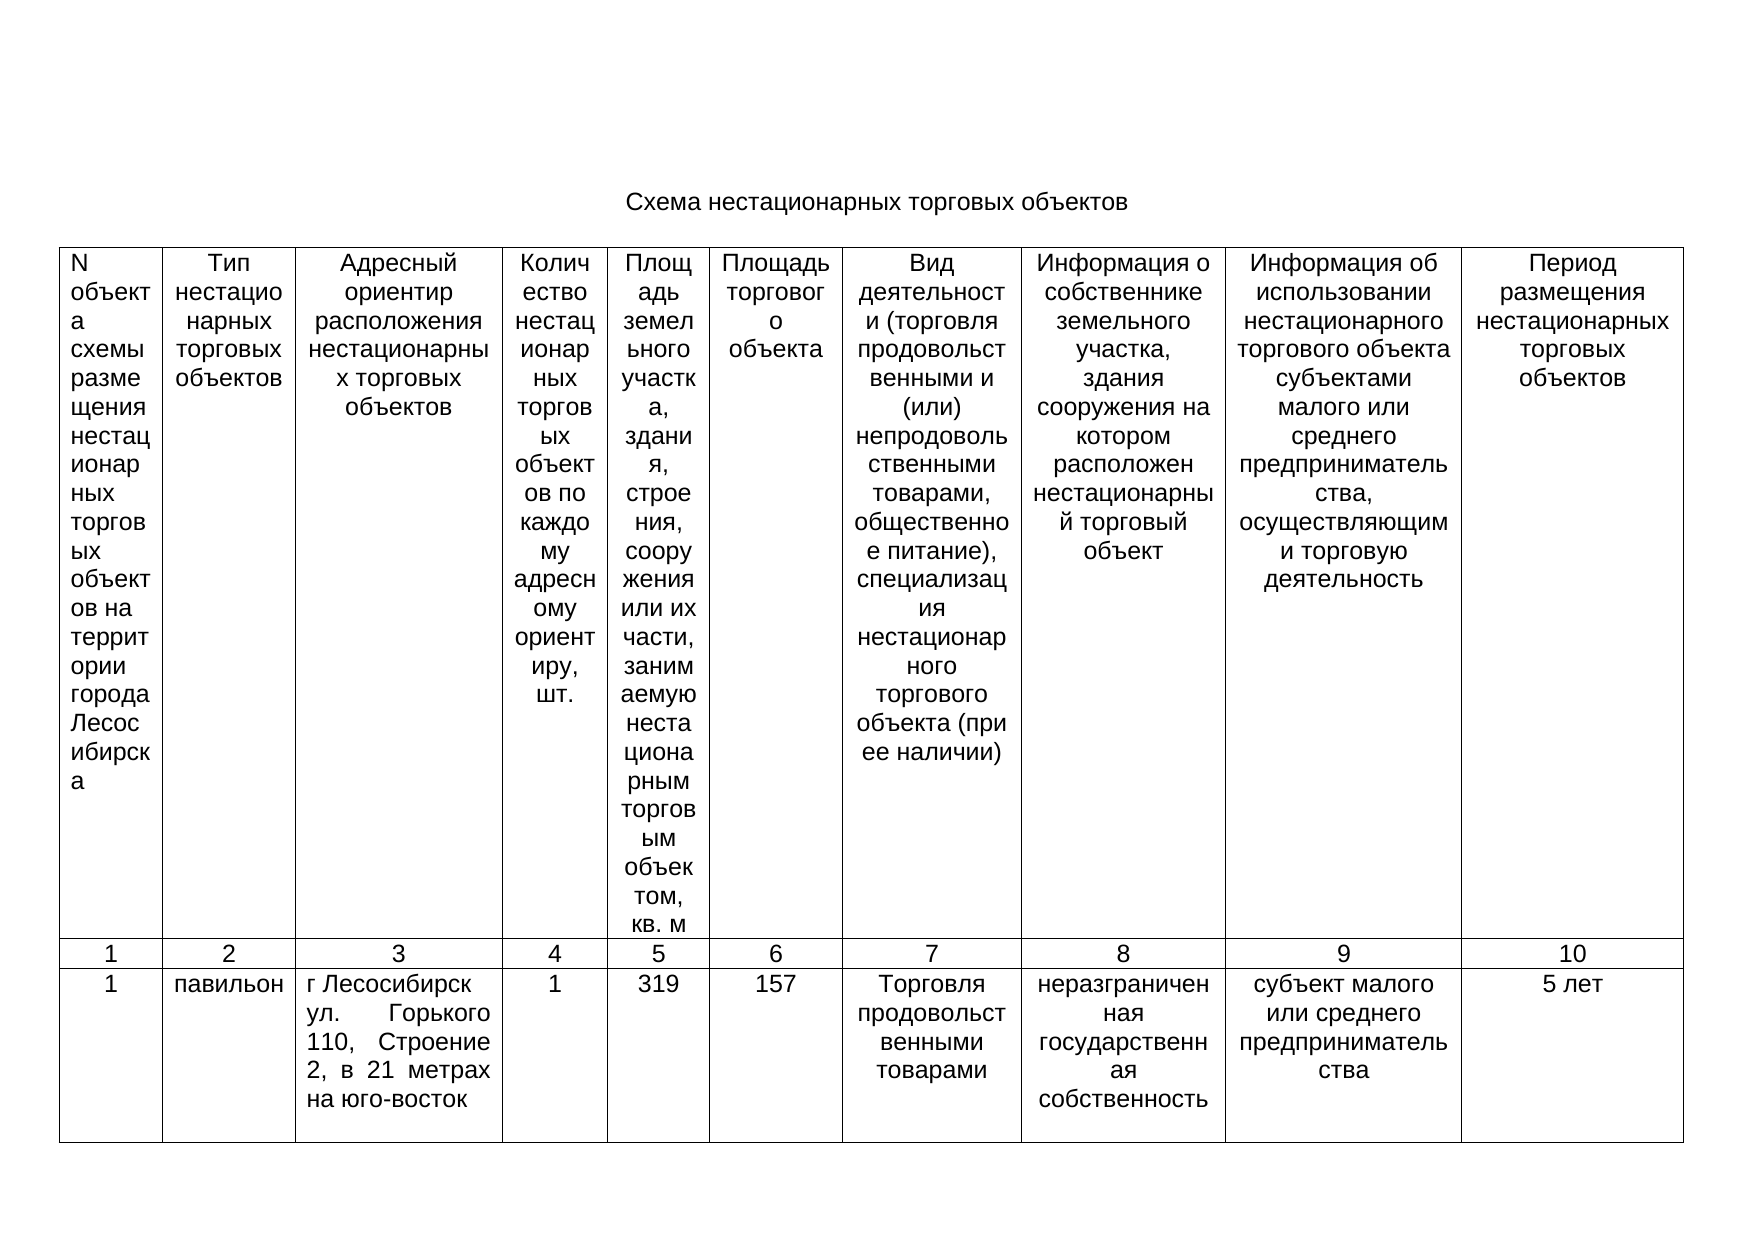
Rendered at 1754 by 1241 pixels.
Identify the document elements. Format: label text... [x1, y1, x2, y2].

table_header Вид деятельности (торговля продовольственными и (или) непродовольственными товарами, общественное питание), специализация нестационарного торгового объекта (при ее наличии) [843, 248, 1021, 938]
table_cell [843, 969, 1021, 1142]
table_header Период размещения нестационарных торговых объектов [1462, 248, 1683, 938]
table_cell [1226, 969, 1461, 1142]
table_cell 5 лет [1462, 969, 1683, 1142]
table_cell 7 [843, 939, 1021, 968]
table_header Адресный ориентир расположения нестационарных торговых объектов [296, 248, 502, 938]
table_cell 157 [710, 969, 842, 1142]
table_cell 3 [296, 939, 502, 968]
text Схема нестационарных торговых объектов [118, 183, 1636, 216]
table_cell 1 [503, 969, 607, 1142]
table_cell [1022, 969, 1225, 1142]
table_header Площадь торгового объекта [710, 248, 842, 938]
table_cell 10 [1462, 939, 1683, 968]
table_header Количество нестационарных торговых объектов по каждому адресному ориентиру, шт. [503, 248, 607, 938]
table_header Тип нестационарных торговых объектов [163, 248, 295, 938]
table_cell г Лесосибирск ул. Горького 110, Строение 2, в 21 метрах на юго-восток [296, 969, 502, 1142]
table_cell 319 [608, 969, 709, 1142]
table_cell 1 [60, 969, 162, 1142]
table_cell 1 [60, 939, 162, 968]
table_cell 9 [1226, 939, 1461, 968]
table_header Площадь земельного участка, здания, строения, сооружения или их части, занимаемую нестационарным торговым объектом, кв. м [608, 248, 709, 938]
table_header N объекта схемы размещения нестационарных торговых объектов на территории города Лесосибирска [60, 248, 162, 938]
table_cell 4 [503, 939, 607, 968]
table_header Информация о собственнике земельного участка, здания сооружения на котором расположен нестационарный торговый объект [1022, 248, 1225, 938]
table_cell 6 [710, 939, 842, 968]
table_header Информация об использовании нестационарного торгового объекта субъектами малого или среднего предпринимательства, осуществляющими торговую деятельность [1226, 248, 1461, 938]
table_cell 5 [608, 939, 709, 968]
table_cell 2 [163, 939, 295, 968]
table_cell 8 [1022, 939, 1225, 968]
table_cell павильон [163, 969, 295, 1142]
